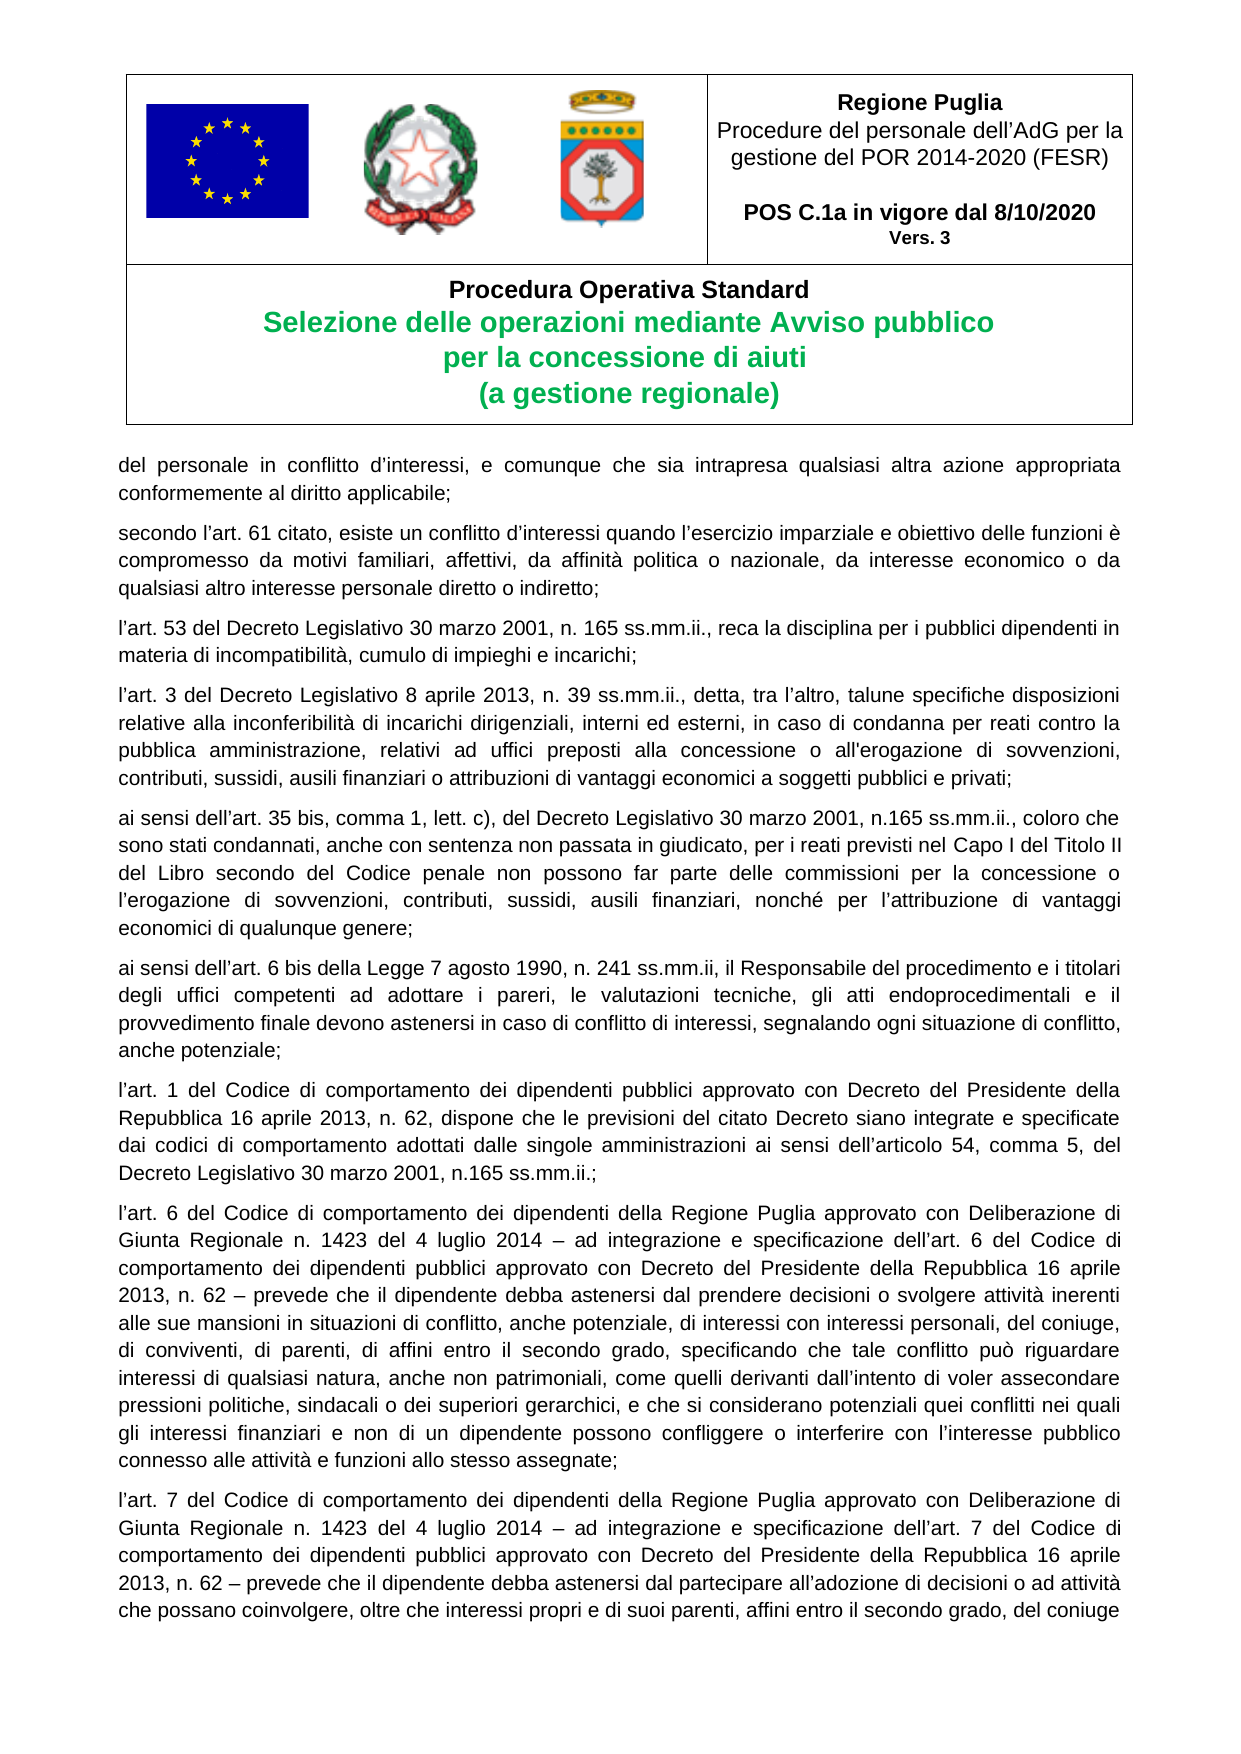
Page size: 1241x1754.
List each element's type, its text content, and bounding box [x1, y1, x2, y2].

text secondo l’art. 61 citato, esiste un conflitto d’interessi quando l’esercizio imparziale e obiettivo delle funzioni è compromesso da motivi familiari, affettivi, da affinità politica o nazionale, da interesse economico o da qualsiasi altro interesse personale diretto o indiretto; [118, 521, 1122, 600]
picture [363, 104, 478, 235]
text ai sensi dell’art. 35 bis, comma 1, lett. c), del Decreto Legislativo 30 marzo 2001, n.165 ss.mm.ii., coloro che sono stati condannati, anche con sentenza non passata in giudicato, per i reati previsti nel capo I del titolo II del libro secondo del Codice penale non possono far parte delle commissioni per la concessione o l’erogazione di sovvenzioni, contributi, sussidi, ausili finanziari, nonché per l’attribuzione di vantaggi economici di qualunque genere; [118, 806, 1122, 940]
text l’art. 1 del Codice di comportamento dei dipendenti pubblici approvato con Decreto del Presidente della Repubblica 16 aprile 2013, n. 62, dispone che le previsioni del citato Decreto siano integrate e specificate dai codici di comportamento adottati dalle singole amministrazioni ai sensi dell’articolo 54, comma 5, del Decreto Legislativo 30 marzo 2001, n.165 ss.mm.ii.; [118, 1078, 1122, 1185]
picture [146, 104, 309, 218]
text ai sensi dell’art. 6 bis della Legge 7 agosto 1990, n. 241 ss.mm.ii, il Responsabile del procedimento e i titolari degli uffici competenti ad adottare i pareri, le valutazioni tecniche, gli atti endoprocedimentali e il provvedimento finale devono astenersi in caso di conflitto di interessi, segnalando ogni situazione di conflitto, anche potenziale; [118, 956, 1122, 1062]
text l’art. 3 del Decreto Legislativo 8 aprile 2013, n. 39 ss.mm.ii., detta, tra l’altro, talune specifiche disposizioni relative alla inconferibilità di incarichi dirigenziali, interni ed esterni, in caso di condanna per reati contro la pubblica amministrazione, relativi ad uffici preposti alla concessione o all'erogazione di sovvenzioni, contributi, sussidi, ausili finanziari o attribuzioni di vantaggi economici a soggetti pubblici e privati; [118, 683, 1122, 790]
picture [560, 90, 644, 228]
text l’art. 6 del Codice di comportamento dei dipendenti della Regione Puglia approvato con Deliberazione di Giunta Regionale n. 1423 del 4 luglio 2014 – ad integrazione e specificazione dell’art. 6 del Codice di comportamento dei dipendenti pubblici approvato con Decreto del Presidente della Repubblica 16 aprile 2013, n. 62 – prevede che il dipendente debba astenersi dal prendere decisioni o svolgere attività inerenti alle sue mansioni in situazioni di conflitto, anche potenziale, di interessi con interessi personali, del coniuge, di conviventi, di parenti, di affini entro il secondo grado, specificando che tale conflitto può riguardare interessi di qualsiasi natura, anche non patrimoniali, come quelli derivanti dall’intento di voler assecondare pressioni politiche, sindacali o dei superiori gerarchici, e che si considerano potenziali quei conflitti nei quali gli interessi finanziari e non di un dipendente possono confliggere o interferire con l’interesse pubblico connesso alle attività e funzioni allo stesso assegnate; [118, 1201, 1122, 1472]
text l’art. 53 del Decreto Legislativo 30 marzo 2001, n. 165 ss.mm.ii., reca la disciplina per i pubblici dipendenti in materia di incompatibilità, cumulo di impieghi e incarichi; [118, 616, 1122, 667]
